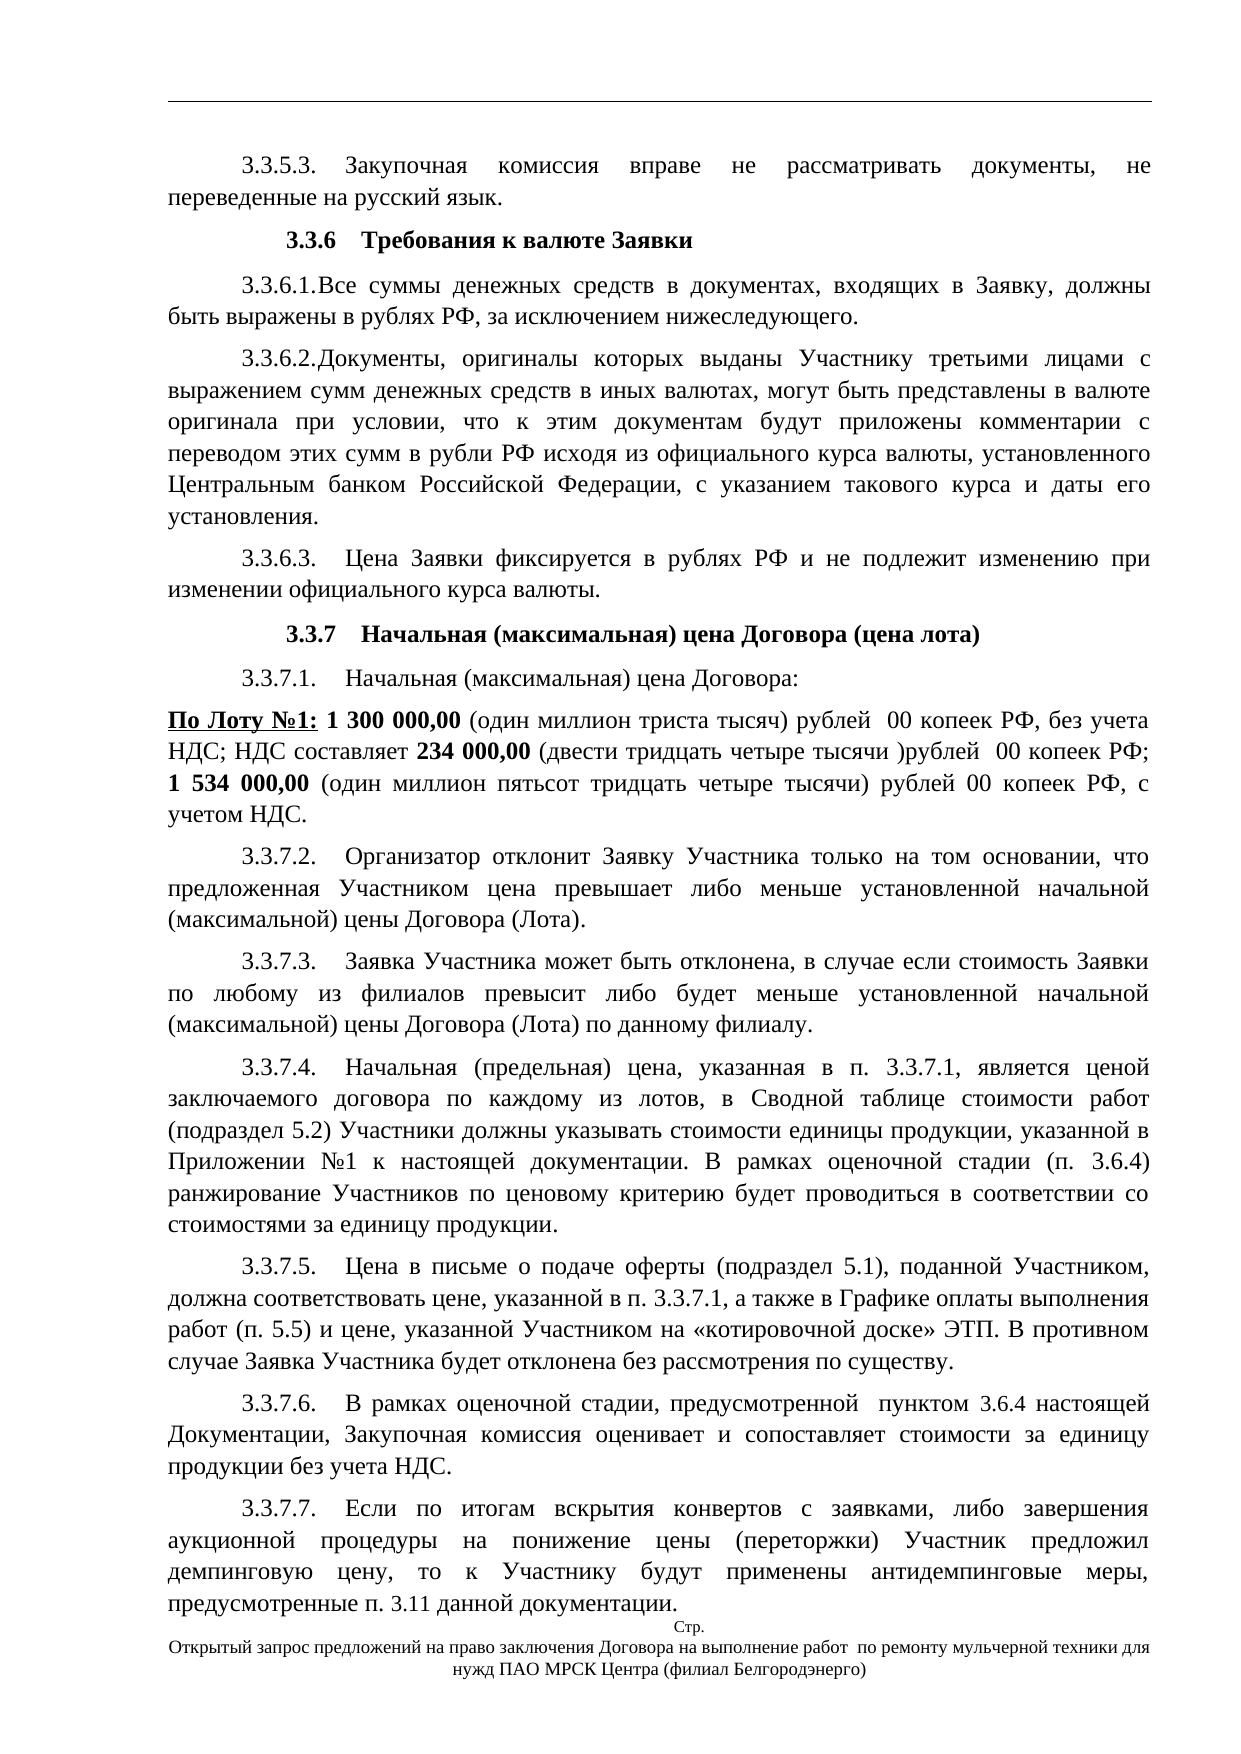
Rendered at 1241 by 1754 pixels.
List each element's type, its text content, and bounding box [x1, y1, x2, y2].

list Цена в письме о подаче оферты (подраздел 5.1), поданной Участником, должна соответствовать цене, указанной в п. 3.3.7.1, а также в Графике оплаты выполнения работ (п. 5.5) и цене, указанной Участником на «котировочной доске» ЭТП. В противном случае Заявка Участника будет отклонена без рассмотрения по существу. [168, 1251, 1150, 1375]
list Закупочная комиссия вправе не рассматривать документы, не переведенные на русский язык. [168, 150, 1152, 210]
text По Лоту №1: 1 300 000,00 (один миллион триста тысяч) рублей 00 копеек РФ, без учета НДС; НДС составляет 234 000,00 (двести тридцать четыре тысячи )рублей 00 копеек РФ; 1 534 000,00 (один миллион пятьсот тридцать четыре тысячи) рублей 00 копеек РФ, с учетом НДС. [168, 705, 1150, 828]
list Заявка Участника может быть отклонена, в случае если стоимость Заявки по любому из филиалов превысит либо будет меньше установленной начальной (максимальной) цены Договора (Лота) по данному филиалу. [168, 946, 1150, 1038]
subtitle Начальная (максимальная) цена Договора (цена лота) [286, 619, 1152, 647]
list В рамках оценочной стадии, предусмотренной пунктом 3.6.4 настоящей Документации, Закупочная комиссия оценивает и сопоставляет стоимости за единицу продукции без учета НДС. [168, 1388, 1150, 1480]
list Документы, оригиналы которых выданы Участнику третьими лицами с выражением сумм денежных средств в иных валютах, могут быть представлены в валюте оригинала при условии, что к этим документам будут приложены комментарии с переводом этих сумм в рубли РФ исходя из официального курса валюты, установленного Центральным банком Российской Федерации, с указанием такового курса и даты его установления. [168, 343, 1152, 530]
list Все суммы денежных средств в документах, входящих в Заявку, должны быть выражены в рублях РФ, за исключением нижеследующего. [168, 270, 1152, 330]
subtitle Требования к валюте Заявки [286, 226, 1152, 254]
list Организатор отклонит Заявку Участника только на том основании, что предложенная Участником цена превышает либо меньше установленной начальной (максимальной) цены Договора (Лота). [168, 841, 1150, 933]
list Если по итогам вскрытия конвертов с заявками, либо завершения аукционной процедуры на понижение цены (переторжки) Участник предложил демпинговую цену, то к Участнику будут применены антидемпинговые меры, предусмотренные п. 3.11 данной документации. [168, 1493, 1150, 1617]
list Начальная (предельная) цена, указанная в п. 3.3.7.1, является ценой заключаемого договора по каждому из лотов, в Сводной таблице стоимости работ (подраздел 5.2) Участники должны указывать стоимости единицы продукции, указанной в Приложении №1 к настоящей документации. В рамках оценочной стадии (п. 3.6.4) ранжирование Участников по ценовому критерию будет проводиться в соответствии со стоимостями за единицу продукции. [168, 1052, 1150, 1238]
list Начальная (максимальная) цена Договора: [168, 663, 1150, 691]
list Цена Заявки фиксируется в рублях РФ и не подлежит изменению при изменении официального курса валюты. [168, 543, 1152, 603]
